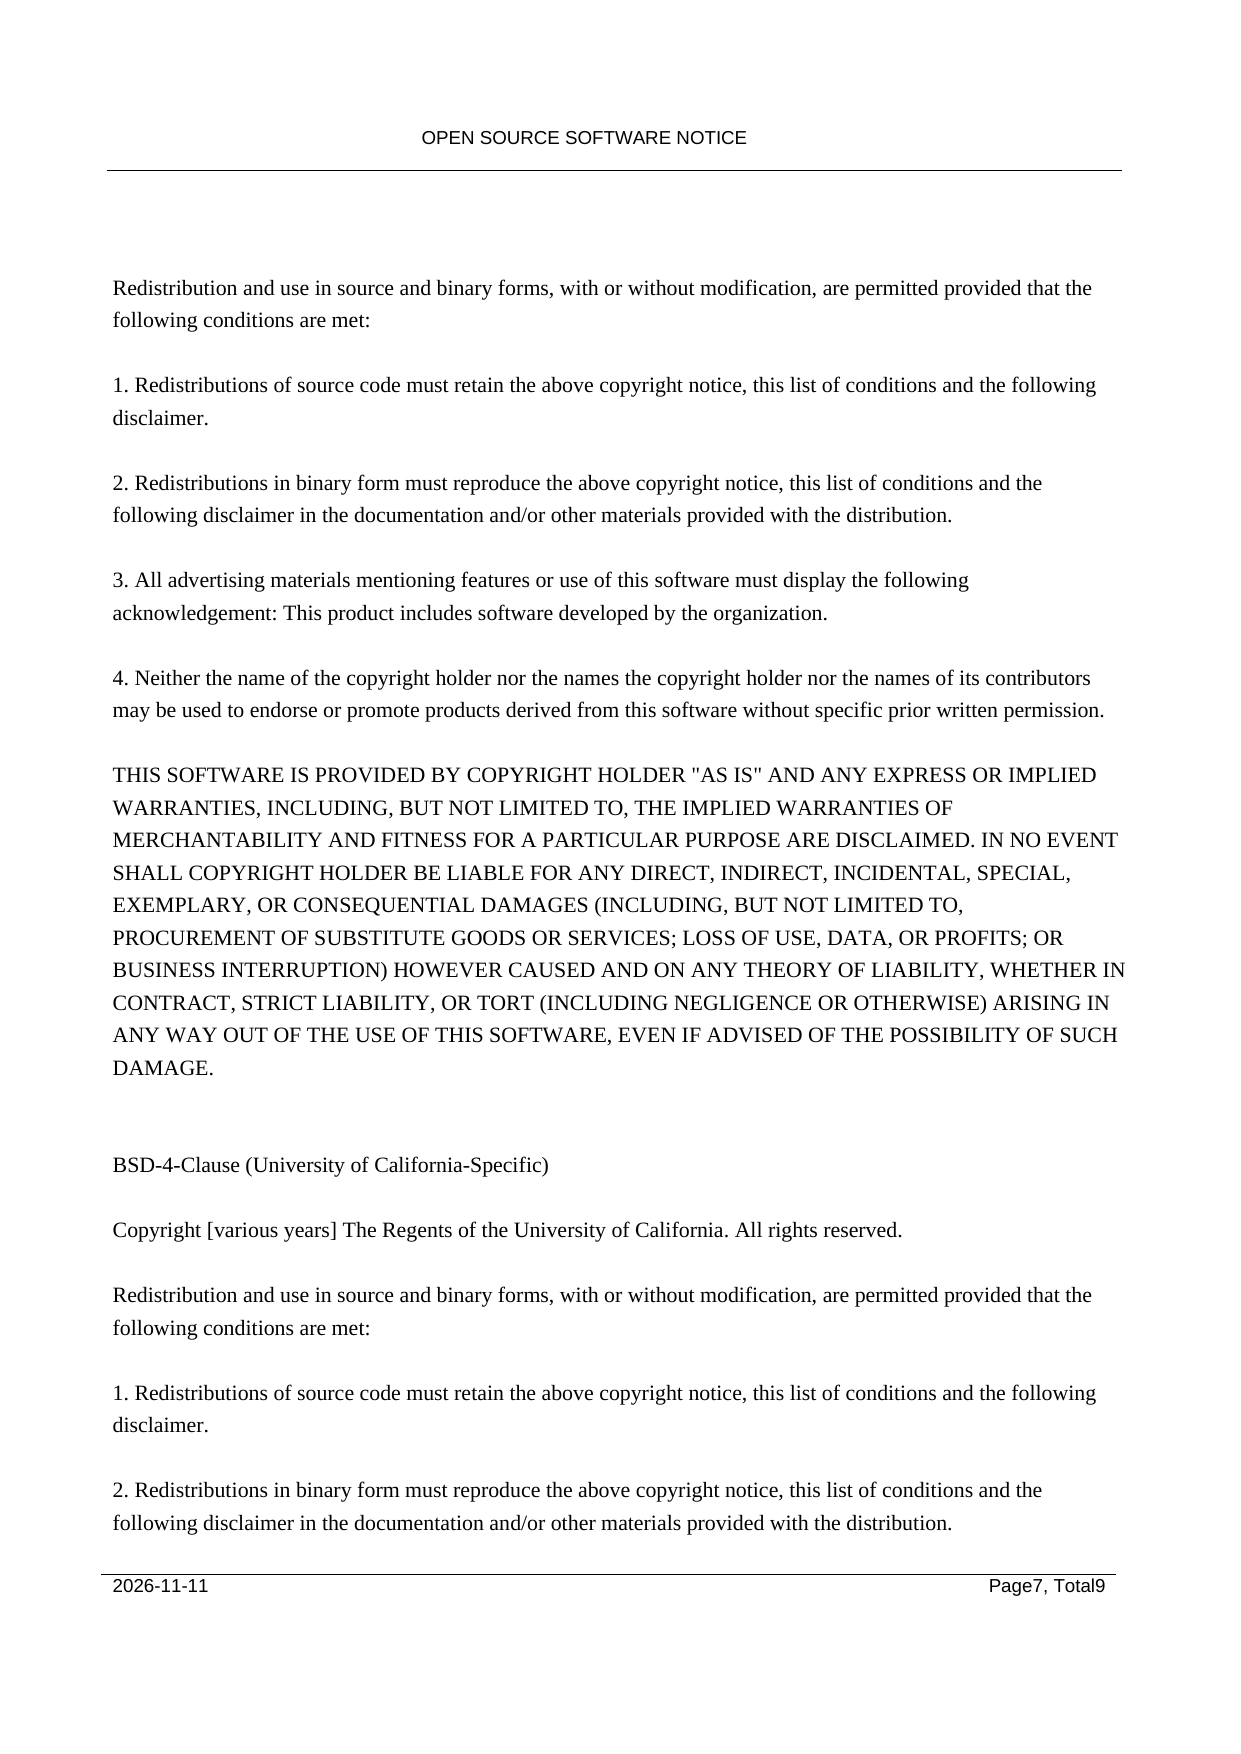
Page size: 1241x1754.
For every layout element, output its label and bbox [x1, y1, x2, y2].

text [112, 206, 1128, 1539]
